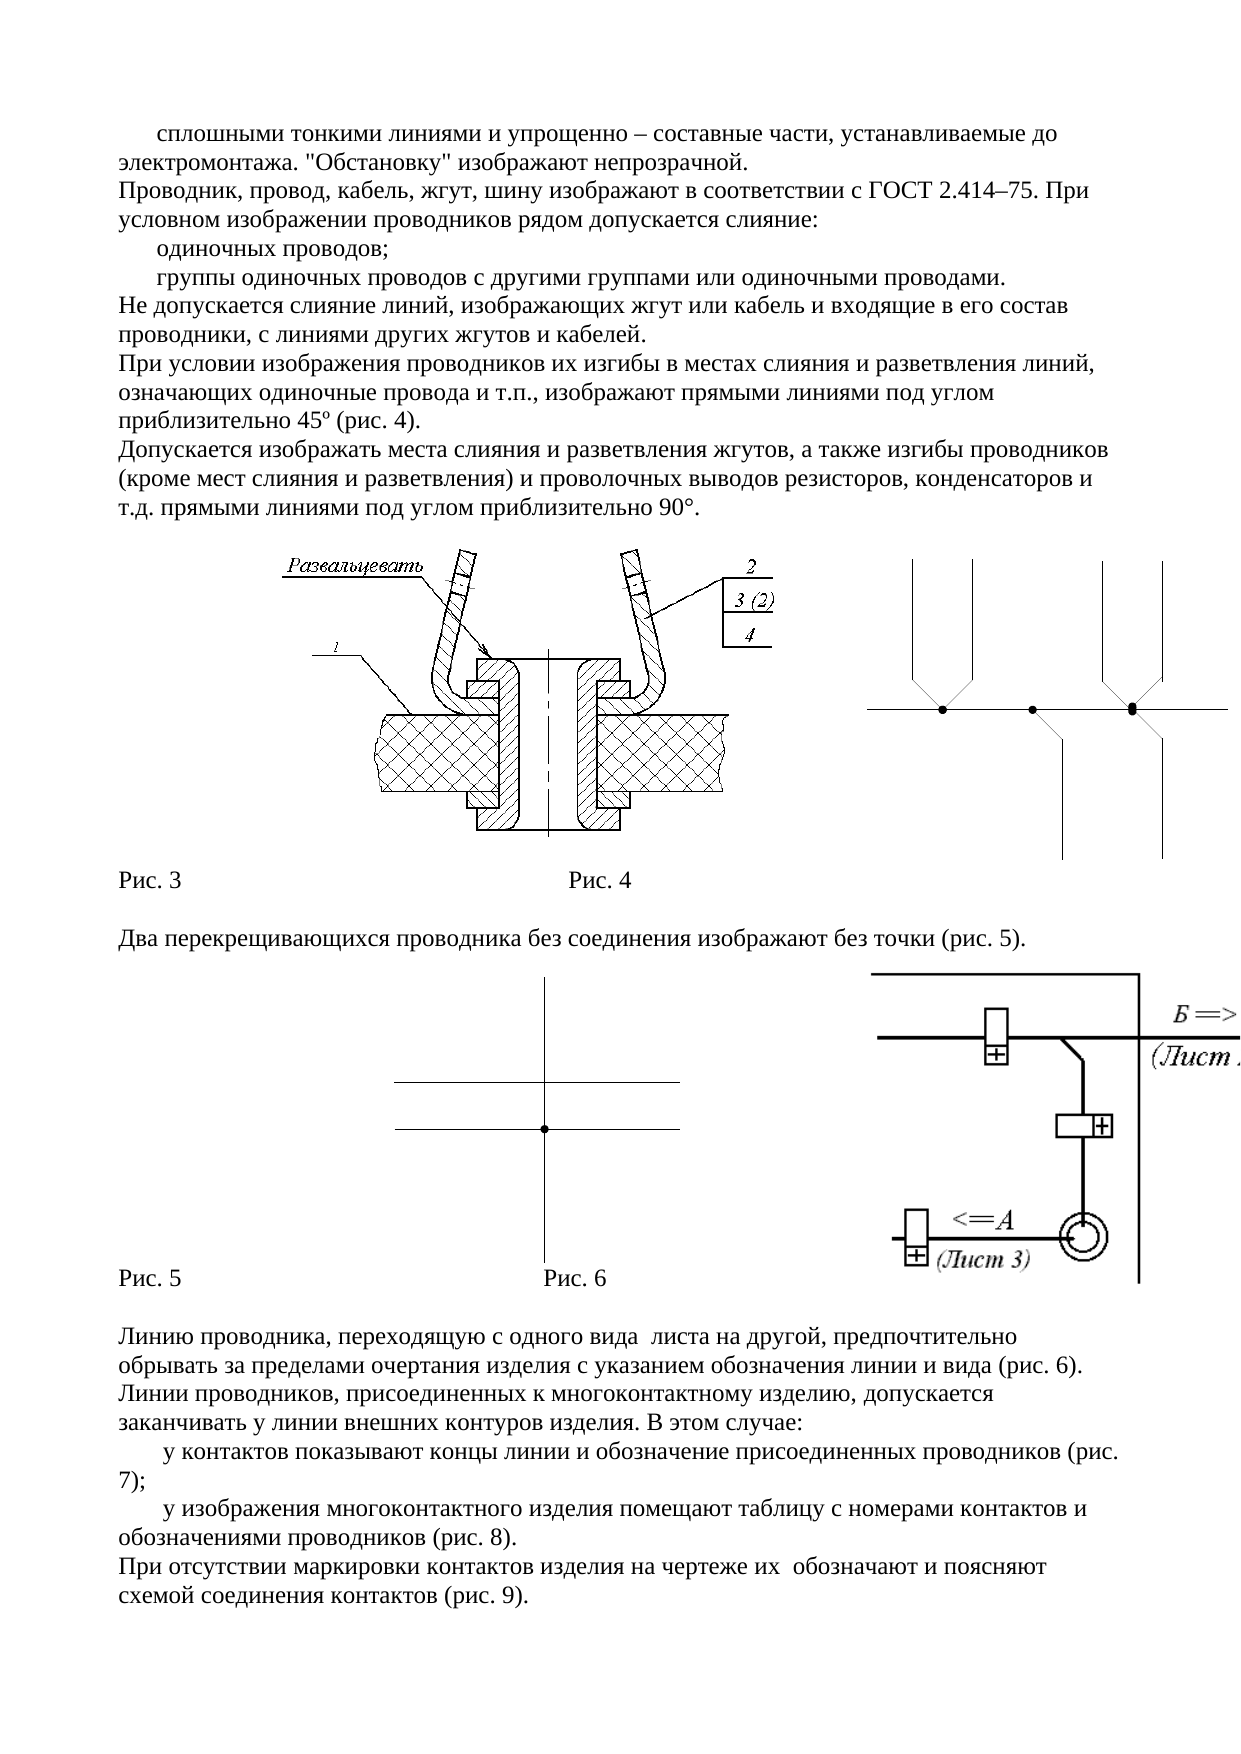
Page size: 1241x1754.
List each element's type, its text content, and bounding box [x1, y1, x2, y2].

text При условии изображения проводников их изгибы в местах слияния и разветвления линий, означающих одиночные провода и т.п., изображают прямыми линиями под углом приблизительно 45º (рис. 4). [118, 348, 1122, 434]
text  сплошными тонкими линиями и упрощенно – составные части, устанавливаемые до электромонтажа. "Обстановку" изображают непрозрачной. [118, 118, 1122, 176]
text Линию проводника, переходящую с одного вида листа на другой, предпочтительно обрывать за пределами очертания изделия с указанием обозначения линии и вида (рис. 6). [118, 1321, 1122, 1378]
text Проводник, провод, кабель, жгут, шину изображают в соответствии с ГОСТ 2.414–75. При условном изображении проводников рядом допускается слияние: [118, 176, 1122, 233]
text Рис. 5 Рис. 6 [118, 1263, 1122, 1292]
text  одиночных проводов; [118, 233, 1122, 262]
text Не допускается слияние линий, изображающих жгут или кабель и входящие в его состав проводники, с линиями других жгутов и кабелей. [118, 291, 1122, 348]
text При отсутствии маркировки контактов изделия на чертеже их обозначают и поясняют схемой соединения контактов (рис. 9). [118, 1551, 1122, 1608]
picture [865, 967, 1241, 1290]
text  у контактов показывают концы линии и обозначение присоединенных проводников (рис. 7); [118, 1436, 1122, 1493]
text Два перекрещивающихся проводника без соединения изображают без точки (рис. 5). [118, 923, 1122, 952]
picture [280, 528, 776, 844]
text Линии проводников, присоединенных к многоконтактному изделию, допускается заканчивать у линии внешних контуров изделия. В этом случае: [118, 1378, 1122, 1436]
text Рис. 3 Рис. 4 [118, 866, 1122, 894]
text  группы одиночных проводов с другими группами или одиночными проводами. [118, 262, 1122, 291]
text  у изображения многоконтактного изделия помещают таблицу с номерами контактов и обозначениями проводников (рис. 8). [118, 1493, 1122, 1551]
text Допускается изображать места слияния и разветвления жгутов, а также изгибы проводников (кроме мест слияния и разветвления) и проволочных выводов резисторов, конденсаторов и т.д. прямыми линиями под углом приблизительно 90°. [118, 434, 1122, 521]
